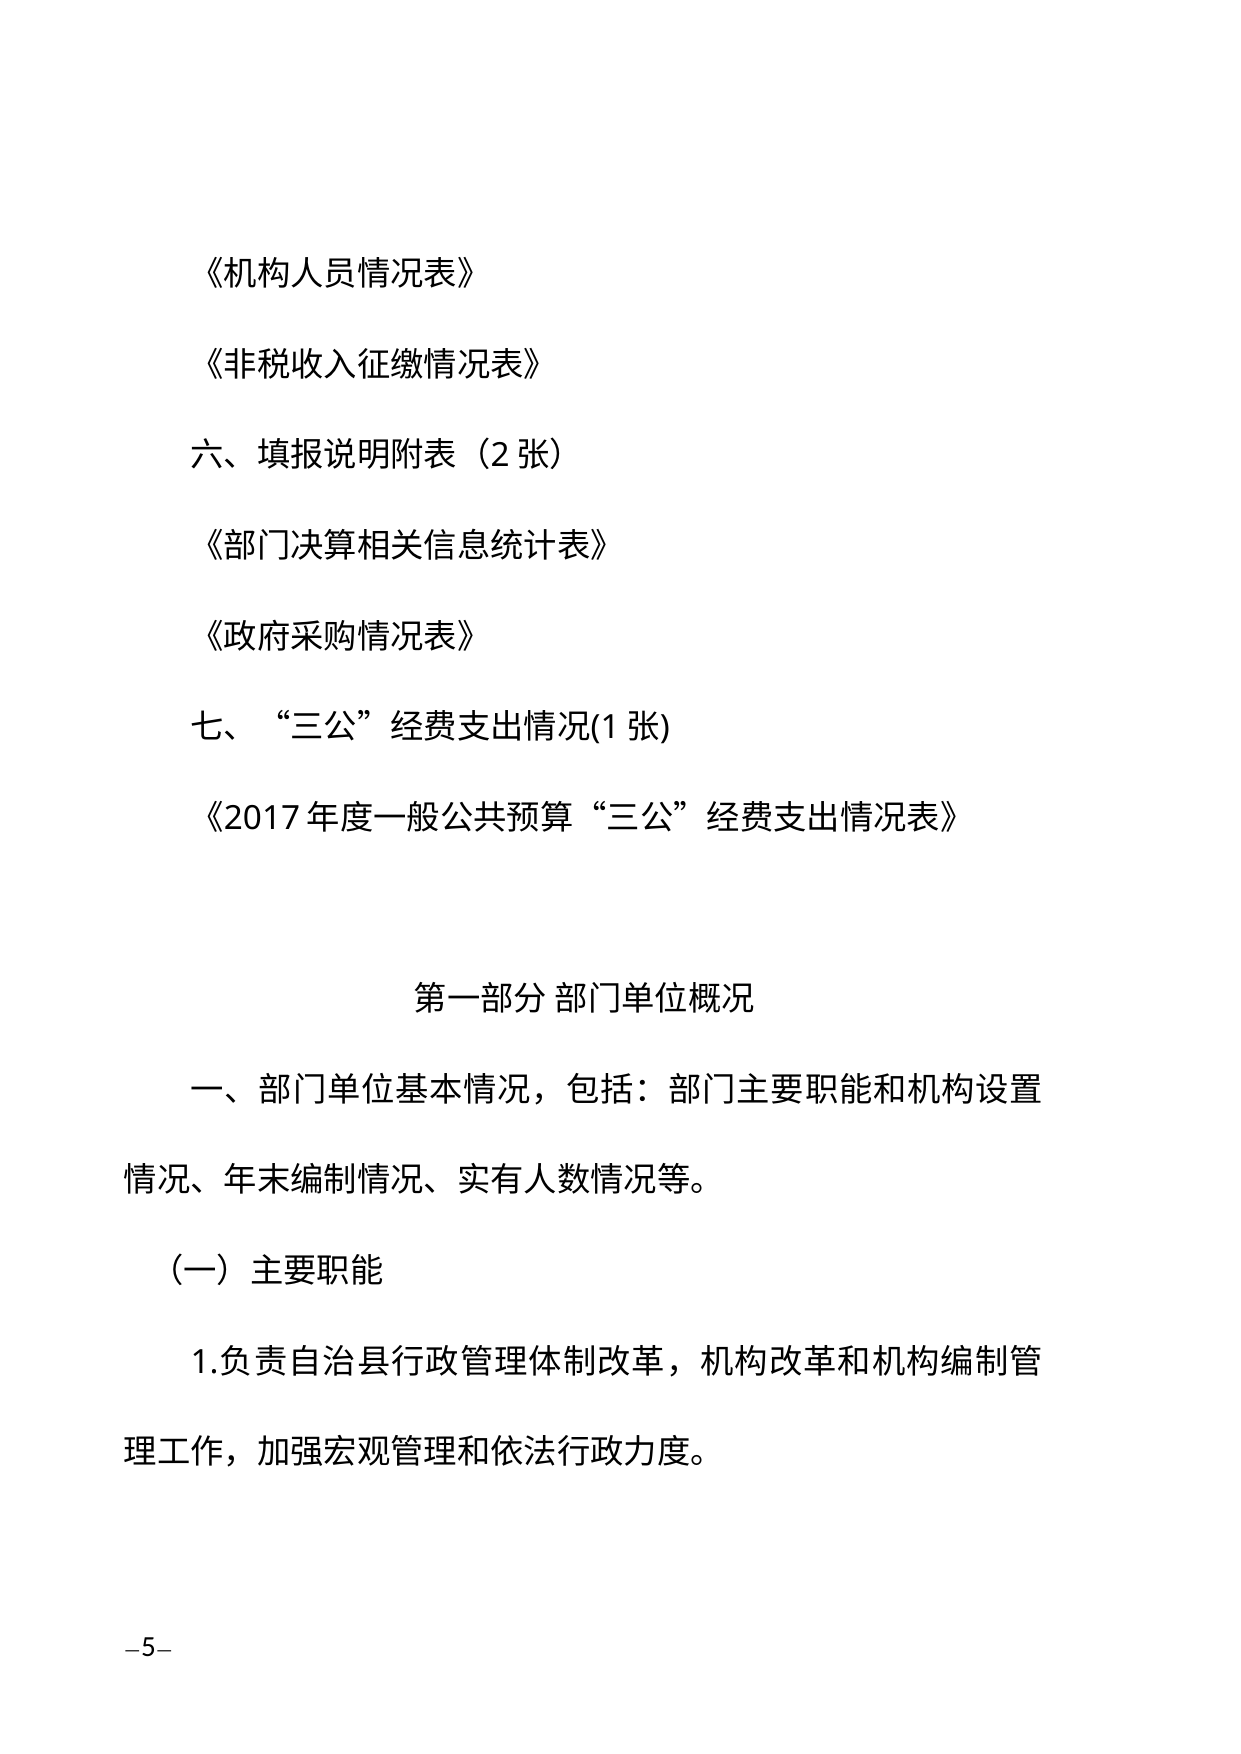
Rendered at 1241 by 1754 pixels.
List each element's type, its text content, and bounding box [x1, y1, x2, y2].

text 1.负责自治县行政管理体制改革，机构改革和机构编制管理工作，加强宏观管理和依法行政力度。 [124, 1313, 1044, 1494]
text 第一部分 部门单位概况 [124, 951, 1044, 1041]
text 七、“三公”经费支出情况(1张) [124, 679, 1044, 769]
text 《政府采购情况表》 [124, 588, 1044, 679]
text 《机构人员情况表》 [124, 226, 1044, 316]
text （一）主要职能 [124, 1223, 1044, 1313]
text 《非税收入征缴情况表》 [124, 316, 1044, 407]
text 六、填报说明附表（2张） [124, 407, 1044, 498]
text 《部门决算相关信息统计表》 [124, 498, 1044, 588]
text 《2017年度一般公共预算“三公”经费支出情况表》 [124, 769, 1044, 860]
text 一、部门单位基本情况，包括：部门主要职能和机构设置情况、年末编制情况、实有人数情况等。 [124, 1041, 1044, 1223]
